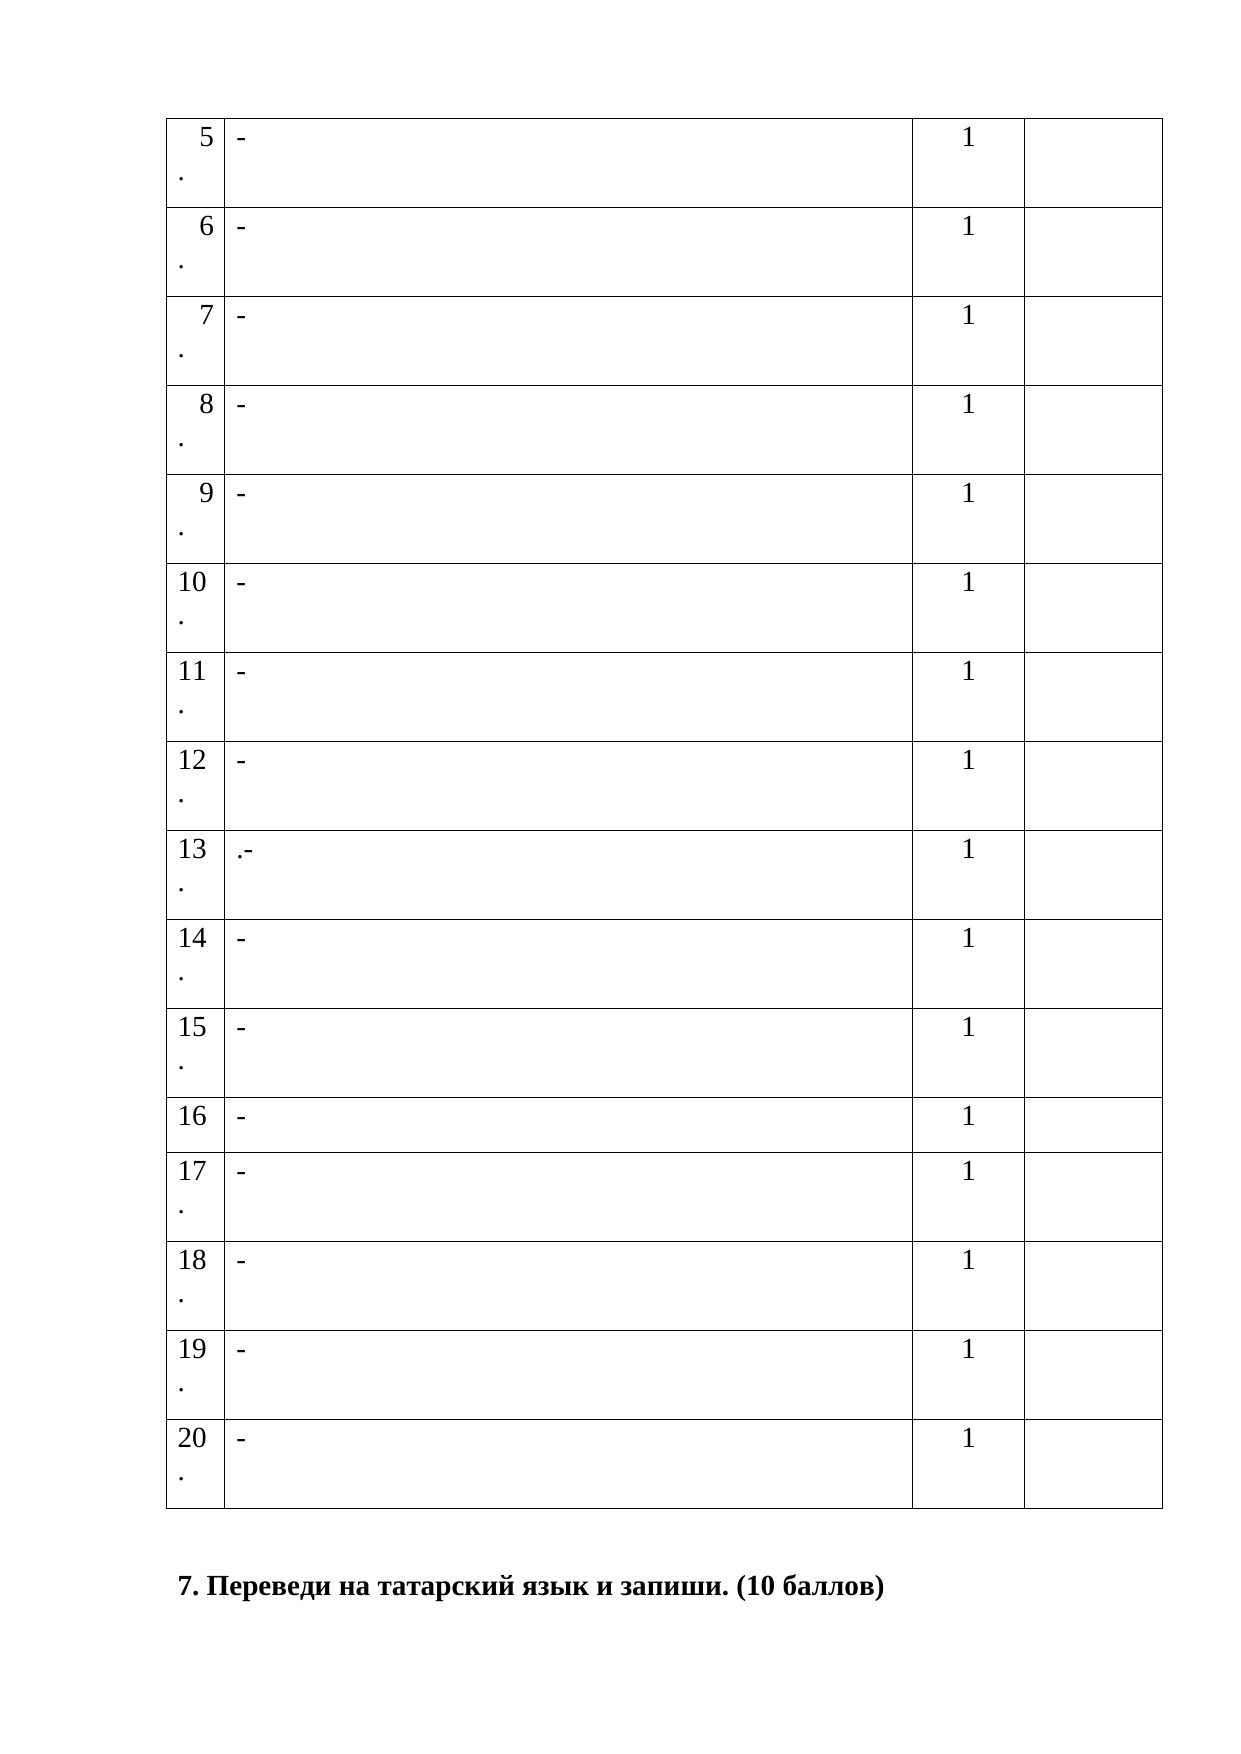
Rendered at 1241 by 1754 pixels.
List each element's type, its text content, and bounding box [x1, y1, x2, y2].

table_cell [1025, 742, 1162, 830]
table_cell - [225, 386, 912, 474]
table_cell - [225, 1420, 912, 1508]
table_cell 1 [913, 920, 1024, 1008]
table_cell [1025, 1009, 1162, 1097]
table_cell 1 [913, 742, 1024, 830]
table_cell 19. [167, 1331, 224, 1419]
table_cell [1025, 208, 1162, 296]
table_cell - [225, 297, 912, 385]
table_cell 6. [167, 208, 224, 296]
table_cell 1 [913, 1009, 1024, 1097]
table_cell 18. [167, 1242, 224, 1330]
table_cell - [225, 119, 912, 207]
table_cell - [225, 564, 912, 652]
table_cell 10. [167, 564, 224, 652]
table_cell 1 [913, 653, 1024, 741]
table_cell 8. [167, 386, 224, 474]
table_cell - [225, 1009, 912, 1097]
table_cell 1 [913, 475, 1024, 563]
table_cell 1 [913, 831, 1024, 919]
table_cell 7. [167, 297, 224, 385]
table_cell - [225, 208, 912, 296]
table_cell [1025, 386, 1162, 474]
table_cell 14. [167, 920, 224, 1008]
table_cell [1025, 653, 1162, 741]
table_cell 1 [913, 1098, 1024, 1152]
table_cell 13. [167, 831, 224, 919]
table_cell [1025, 920, 1162, 1008]
table_cell 16 [167, 1098, 224, 1152]
table_cell 5. [167, 119, 224, 207]
table_cell - [225, 1153, 912, 1241]
table_cell 1 [913, 1420, 1024, 1508]
table_cell [1025, 1153, 1162, 1241]
table_cell .- [225, 831, 912, 919]
table_cell 1 [913, 297, 1024, 385]
table_cell - [225, 475, 912, 563]
table_cell [1025, 1098, 1162, 1152]
table_cell - [225, 1242, 912, 1330]
table_cell 1 [913, 119, 1024, 207]
table_cell - [225, 920, 912, 1008]
table_cell [1025, 475, 1162, 563]
text 7. Переведи на татарский язык и запиши. (10 баллов) [177, 1568, 1152, 1602]
table_cell 20. [167, 1420, 224, 1508]
table_cell [1025, 297, 1162, 385]
table_cell [1025, 564, 1162, 652]
table_cell 1 [913, 564, 1024, 652]
table_cell 11. [167, 653, 224, 741]
table_cell - [225, 1098, 912, 1152]
table_cell 17. [167, 1153, 224, 1241]
table_cell 1 [913, 386, 1024, 474]
table_cell 1 [913, 1153, 1024, 1241]
table_cell 1 [913, 1242, 1024, 1330]
table_cell 1 [913, 208, 1024, 296]
table_cell [1025, 1331, 1162, 1419]
table_cell 15. [167, 1009, 224, 1097]
table_cell [1025, 1242, 1162, 1330]
table_cell 9. [167, 475, 224, 563]
table_cell 1 [913, 1331, 1024, 1419]
table_cell - [225, 742, 912, 830]
table_cell - [225, 1331, 912, 1419]
table_cell - [225, 653, 912, 741]
table_cell [1025, 119, 1162, 207]
table_cell [1025, 1420, 1162, 1508]
table_cell 12. [167, 742, 224, 830]
table_cell [1025, 831, 1162, 919]
